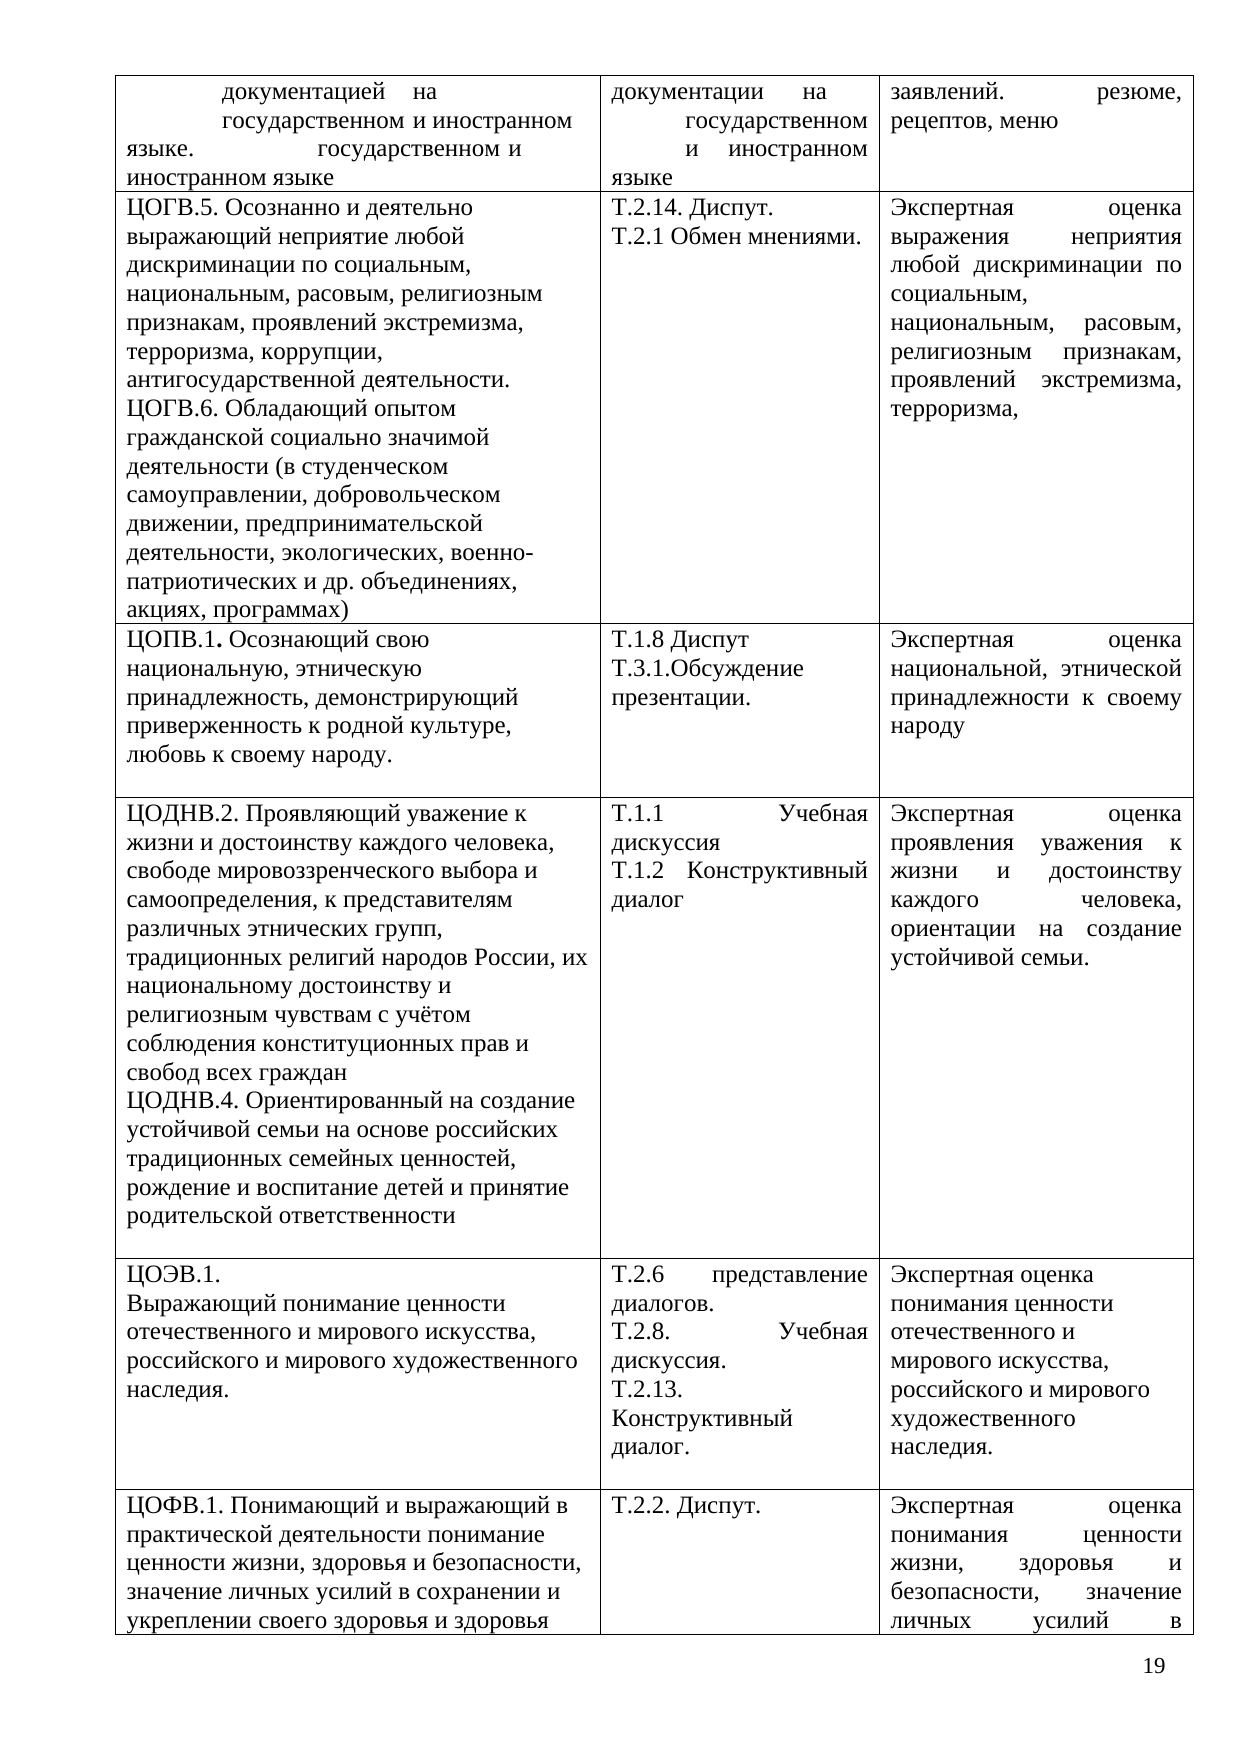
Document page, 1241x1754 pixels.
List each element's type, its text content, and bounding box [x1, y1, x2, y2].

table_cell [116, 1490, 600, 1634]
table_cell ЦОГВ.5. Осознанно и деятельно выражающий неприятие любой дискриминации по социальным, национальным, расовым, религиозным признакам, проявлений экстремизма, терроризма, коррупции, антигосударственной деятельности. ЦОГВ.6. Обладающий опытом гражданской социально значимой деятельности (в студенческом самоуправлении, добровольческом движении, предпринимательской деятельности, экологических, военно-патриотических и др. объединениях, акциях, программах) [116, 192, 600, 623]
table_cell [116, 76, 600, 191]
table_cell ЦОЭВ.1. Выражающий понимание ценности отечественного и мирового искусства, российского и мирового художественного наследия. [116, 1259, 600, 1489]
table_cell ЦОДНВ.2. Проявляющий уважение к жизни и достоинству каждого человека, свободе мировоззренческого выбора и самоопределения, к представителям различных этнических групп, традиционных религий народов России, их национальному достоинству и религиозным чувствам с учётом соблюдения конституционных прав и свобод всех граждан ЦОДНВ.4. Ориентированный на создание устойчивой семьи на основе российских традиционных семейных ценностей, рождение и воспитание детей и принятие родительской ответственности [116, 798, 600, 1258]
table_cell Экспертная оценка национальной, этнической принадлежности к своему народу [880, 624, 1193, 797]
table_cell Т.2.14. Диспут. Т.2.1 Обмен мнениями. [601, 192, 879, 623]
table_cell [880, 76, 1193, 191]
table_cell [601, 76, 879, 191]
table_cell Т.1.8 Диспут Т.3.1.Обсуждение презентации. [601, 624, 879, 797]
table_cell Т.2.2. Диспут. [601, 1490, 879, 1634]
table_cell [880, 1490, 1193, 1634]
table_cell Экспертная оценка проявления уважения к жизни и достоинству каждого человека, ориентации на создание устойчивой семьи. [880, 798, 1193, 1258]
table_cell Экспертная оценка выражения неприятия любой дискриминации по социальным, национальным, расовым, религиозным признакам, проявлений экстремизма, терроризма, [880, 192, 1193, 623]
table_cell Т.2.6 представление диалогов. Т.2.8. Учебная дискуссия. Т.2.13. Конструктивный диалог. [601, 1259, 879, 1489]
table_cell Т.1.1 Учебная дискуссия Т.1.2 Конструктивный диалог [601, 798, 879, 1258]
table_cell ЦОПВ.1. Осознающий свою национальную, этническую принадлежность, демонстрирующий приверженность к родной культуре, любовь к своему народу. [116, 624, 600, 797]
table_cell Экспертная оценка понимания ценности отечественного и мирового искусства, российского и мирового художественного наследия. [880, 1259, 1193, 1489]
